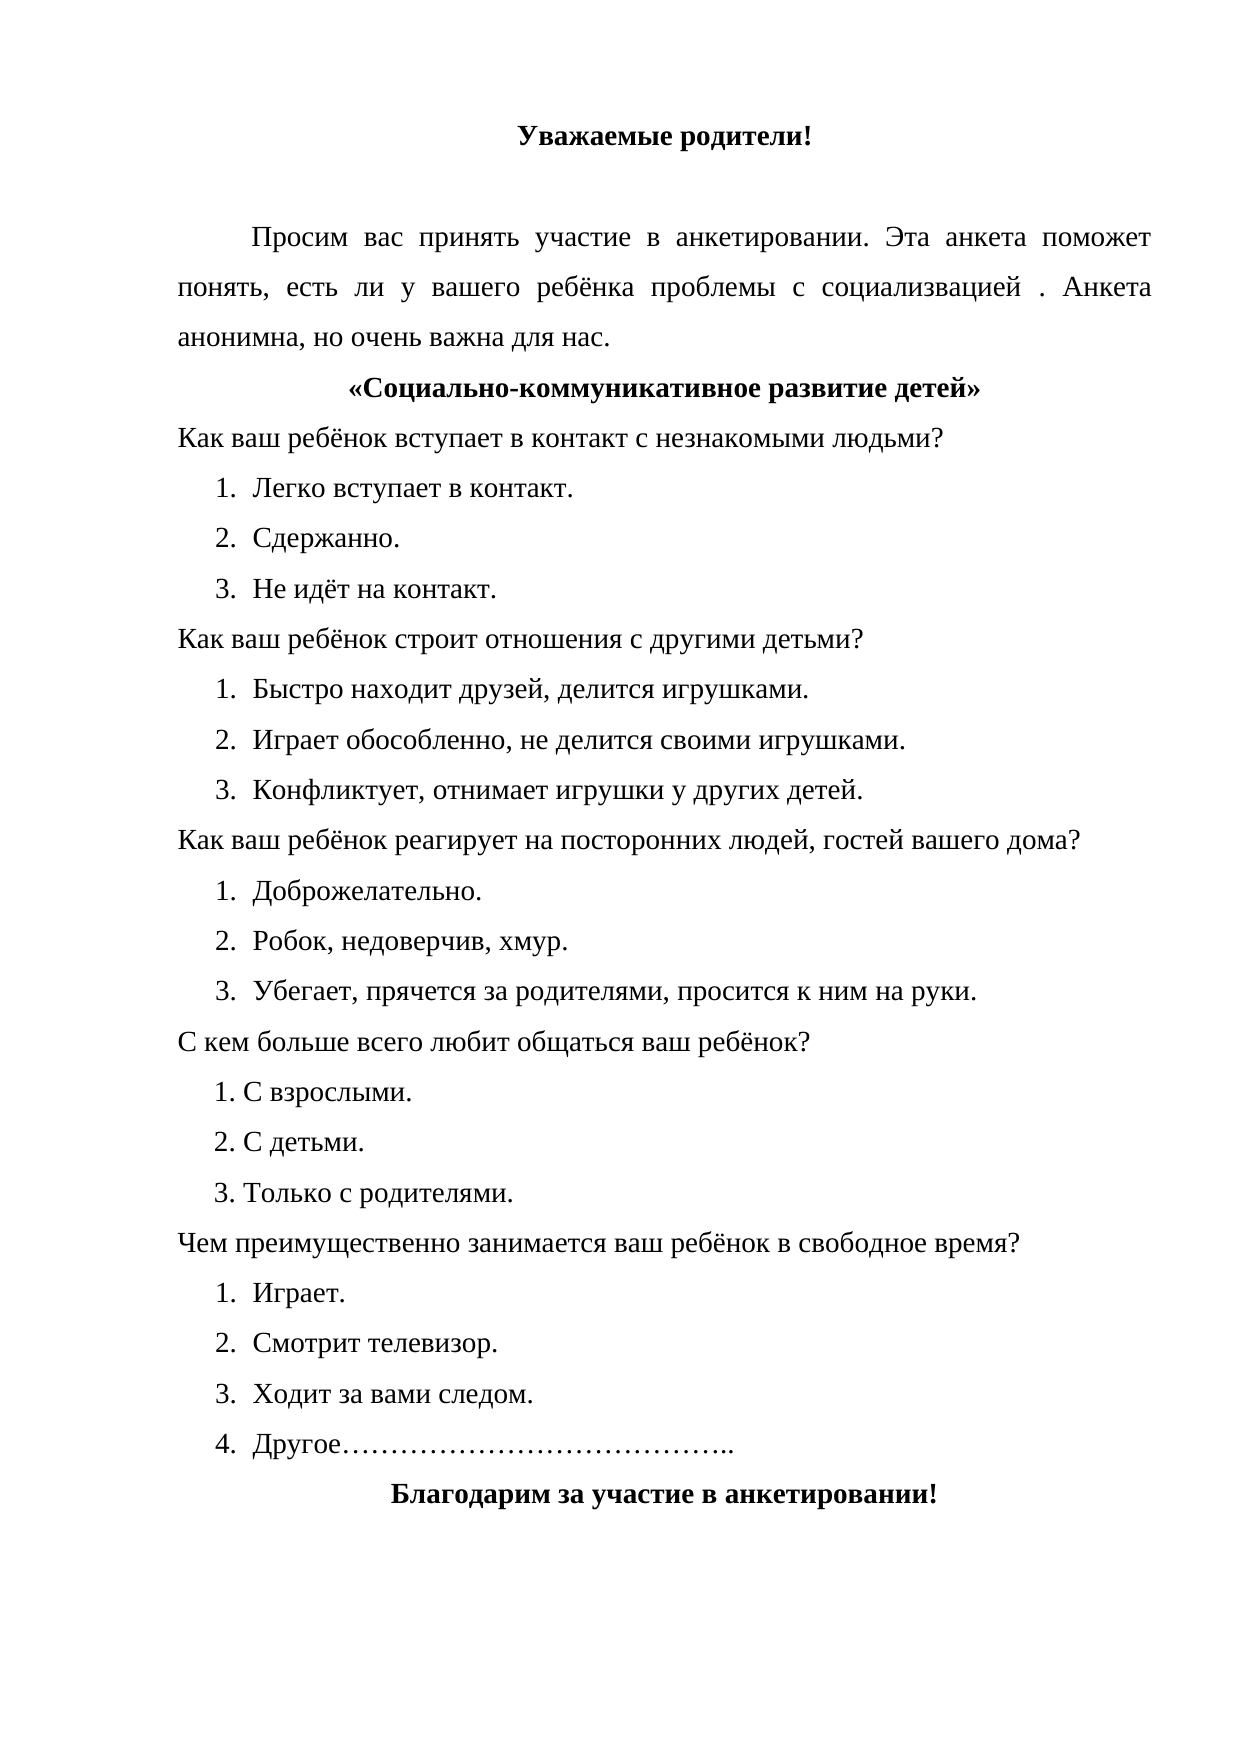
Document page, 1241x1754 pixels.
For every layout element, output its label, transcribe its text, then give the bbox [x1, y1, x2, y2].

text Как ваш ребёнок вступает в контакт с незнакомыми людьми? [177, 420, 1152, 453]
list Не идёт на контакт. [215, 571, 1152, 604]
list Конфликтует, отнимает игрушки у других детей. [215, 772, 1152, 806]
text 1. С взрослыми. [177, 1074, 1152, 1108]
text Как ваш ребёнок реагирует на посторонних людей, гостей вашего дома? [177, 822, 1152, 856]
list Смотрит телевизор. [215, 1326, 1152, 1359]
text Уважаемые родители! [177, 118, 1152, 152]
text «Социально-коммуникативное развитие детей» [177, 370, 1152, 403]
text Благодарим за участие в анкетировании! [177, 1477, 1152, 1510]
list Убегает, прячется за родителями, просится к ним на руки. [215, 973, 1152, 1007]
text 3. Только с родителями. [177, 1175, 1152, 1208]
text С кем больше всего любит общаться ваш ребёнок? [177, 1024, 1152, 1057]
list Легко вступает в контакт. [215, 470, 1152, 504]
list Доброжелательно. [215, 873, 1152, 906]
text Чем преимущественно занимается ваш ребёнок в свободное время? [177, 1225, 1152, 1258]
list Сдержанно. [215, 521, 1152, 554]
list Играет. [215, 1275, 1152, 1309]
list Быстро находит друзей, делится игрушками. [215, 672, 1152, 705]
list Робок, недоверчив, хмур. [215, 923, 1152, 957]
list Другое………………………………….. [215, 1426, 1152, 1460]
text 2. С детьми. [177, 1124, 1152, 1158]
text Как ваш ребёнок строит отношения с другими детьми? [177, 621, 1152, 655]
list Играет обособленно, не делится своими игрушками. [215, 722, 1152, 755]
list Ходит за вами следом. [215, 1376, 1152, 1409]
text Просим вас принять участие в анкетировании. Эта анкета поможет понять, есть ли у вашего ребёнка проблемы с социализвацией . Анкета анонимна, но очень важна для нас. [177, 219, 1152, 353]
